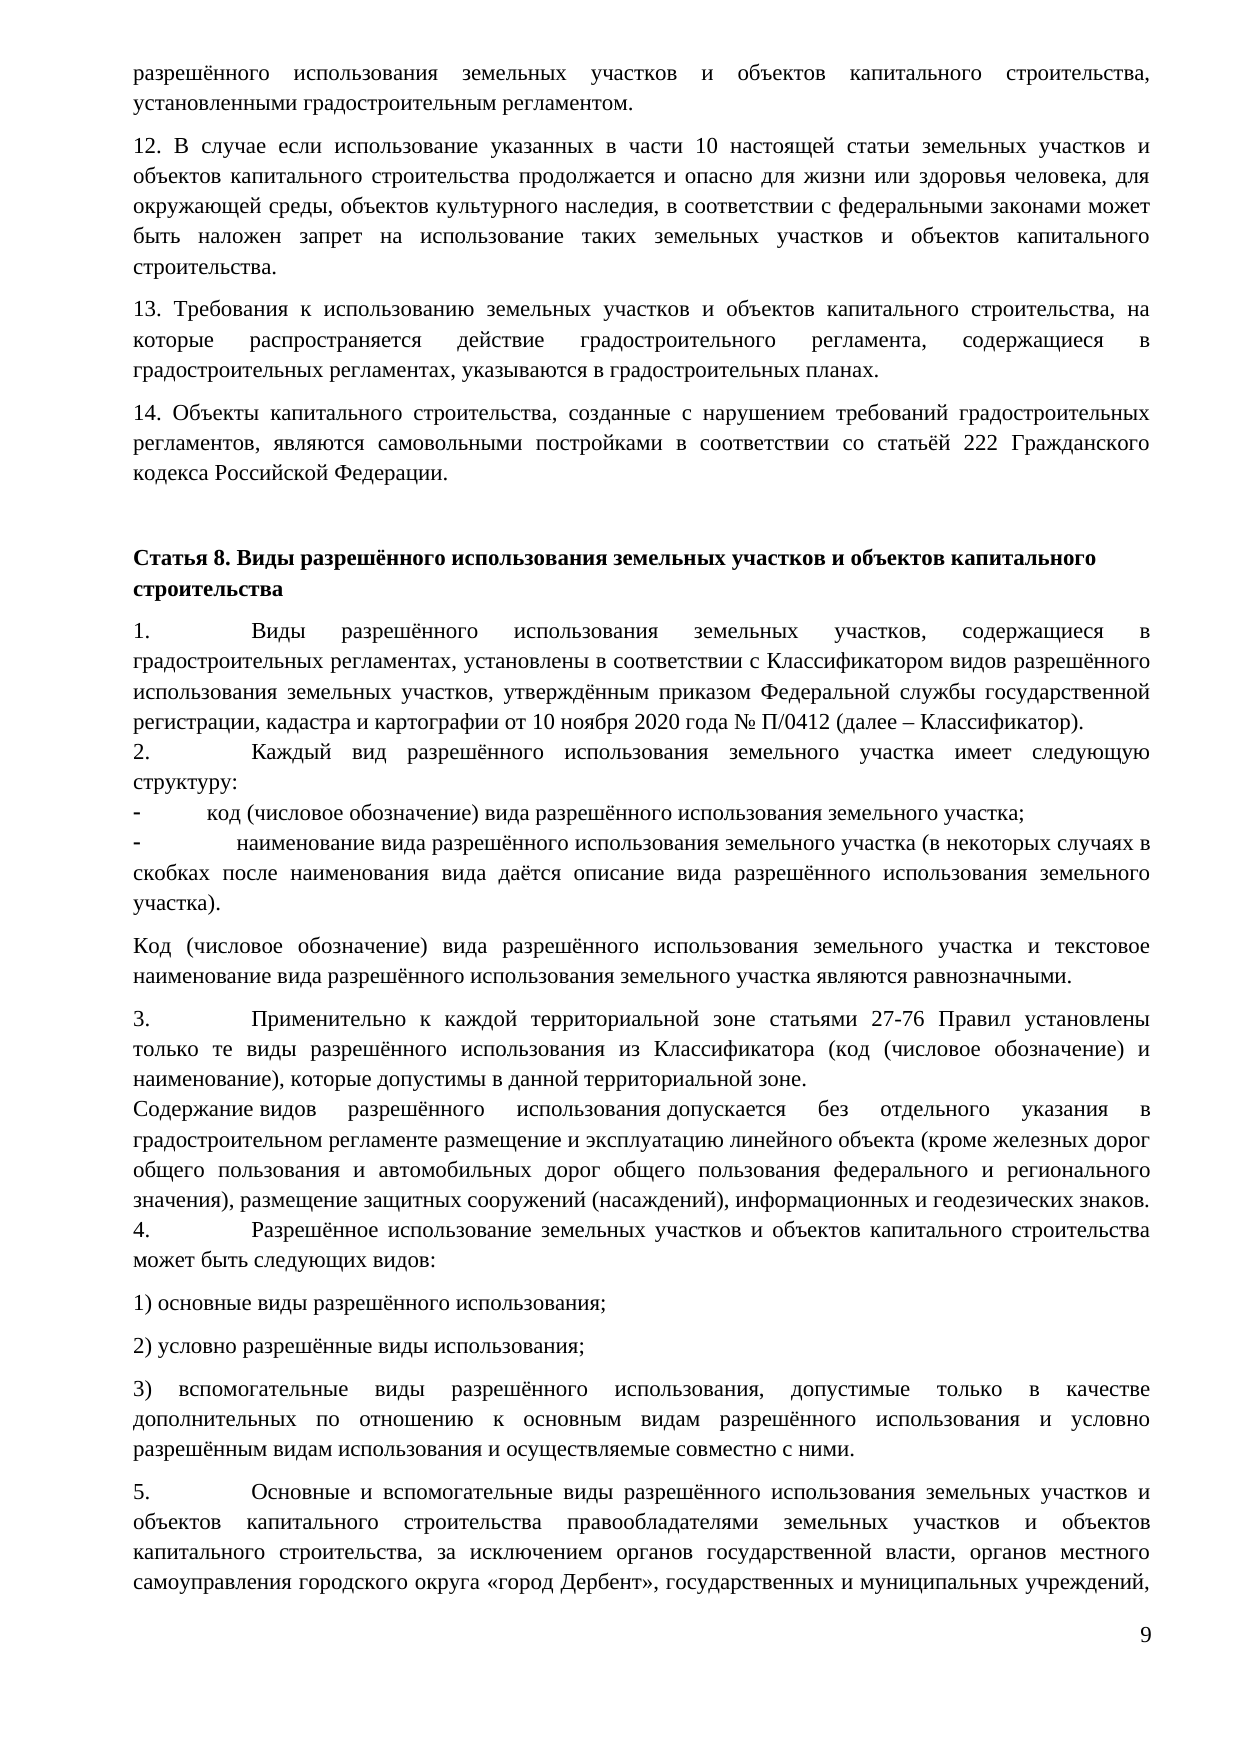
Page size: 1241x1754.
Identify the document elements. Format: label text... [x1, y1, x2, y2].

text 3) вспомогательные виды разрешённого использования, допустимые только в качестве дополнительных по отношению к основным видам разрешённого использования и условно разрешённым видам использования и осуществляемые совместно с ними. [133, 1375, 1152, 1461]
list код (числовое обозначение) вида разрешённого использования земельного участка; [133, 799, 1152, 825]
text 14. Объекты капитального строительства, созданные с нарушением требований градостроительных регламентов, являются самовольными постройками в соответствии со статьёй 222 Гражданского кодекса Российской Федерации. [133, 399, 1152, 485]
list Разрешённое использование земельных участков и объектов капитального строительства может быть следующих видов: [133, 1216, 1152, 1273]
list наименование вида разрешённого использования земельного участка (в некоторых случаях в скобках после наименования вида даётся описание вида разрешённого использования земельного участка). [133, 829, 1152, 916]
text 13. Требования к использованию земельных участков и объектов капитального строительства, на которые распространяется действие градостроительного регламента, содержащиеся в градостроительных регламентах, указываются в градостроительных планах. [133, 296, 1152, 382]
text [133, 59, 1152, 116]
subtitle Статья 8. Виды разрешённого использования земельных участков и объектов капитального строительства [133, 544, 1152, 601]
text 2) условно разрешённые виды использования; [133, 1332, 1152, 1358]
list Содержание видов разрешённого использования допускается без отдельного указания в градостроительном регламенте размещение и эксплуатацию линейного объекта (кроме железных дорог общего пользования и автомобильных дорог общего пользования федерального и регионального значения), размещение защитных сооружений (насаждений), информационных и геодезических знаков. [133, 1096, 1152, 1212]
list Применительно к каждой территориальной зоне статьями 27-76 Правил установлены только те виды разрешённого использования из Классификатора (код (числовое обозначение) и наименование), которые допустимы в данной территориальной зоне. [133, 1005, 1152, 1092]
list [133, 1478, 1152, 1595]
list Каждый вид разрешённого использования земельного участка имеет следующую структуру: [133, 738, 1152, 795]
list Виды разрешённого использования земельных участков, содержащиеся в градостроительных регламентах, установлены в соответствии с Классификатором видов разрешённого использования земельных участков, утверждённым приказом Федеральной службы государственной регистрации, кадастра и картографии от 10 ноября 2020 года № П/0412 (далее – Классификатор). [133, 617, 1152, 734]
text Код (числовое обозначение) вида разрешённого использования земельного участка и текстовое наименование вида разрешённого использования земельного участка являются равнозначными. [133, 932, 1152, 988]
text 12. В случае если использование указанных в части 10 настоящей статьи земельных участков и объектов капитального строительства продолжается и опасно для жизни или здоровья человека, для окружающей среды, объектов культурного наследия, в соответствии с федеральными законами может быть наложен запрет на использование таких земельных участков и объектов капитального строительства. [133, 132, 1152, 279]
text 1) основные виды разрешённого использования; [133, 1289, 1152, 1316]
